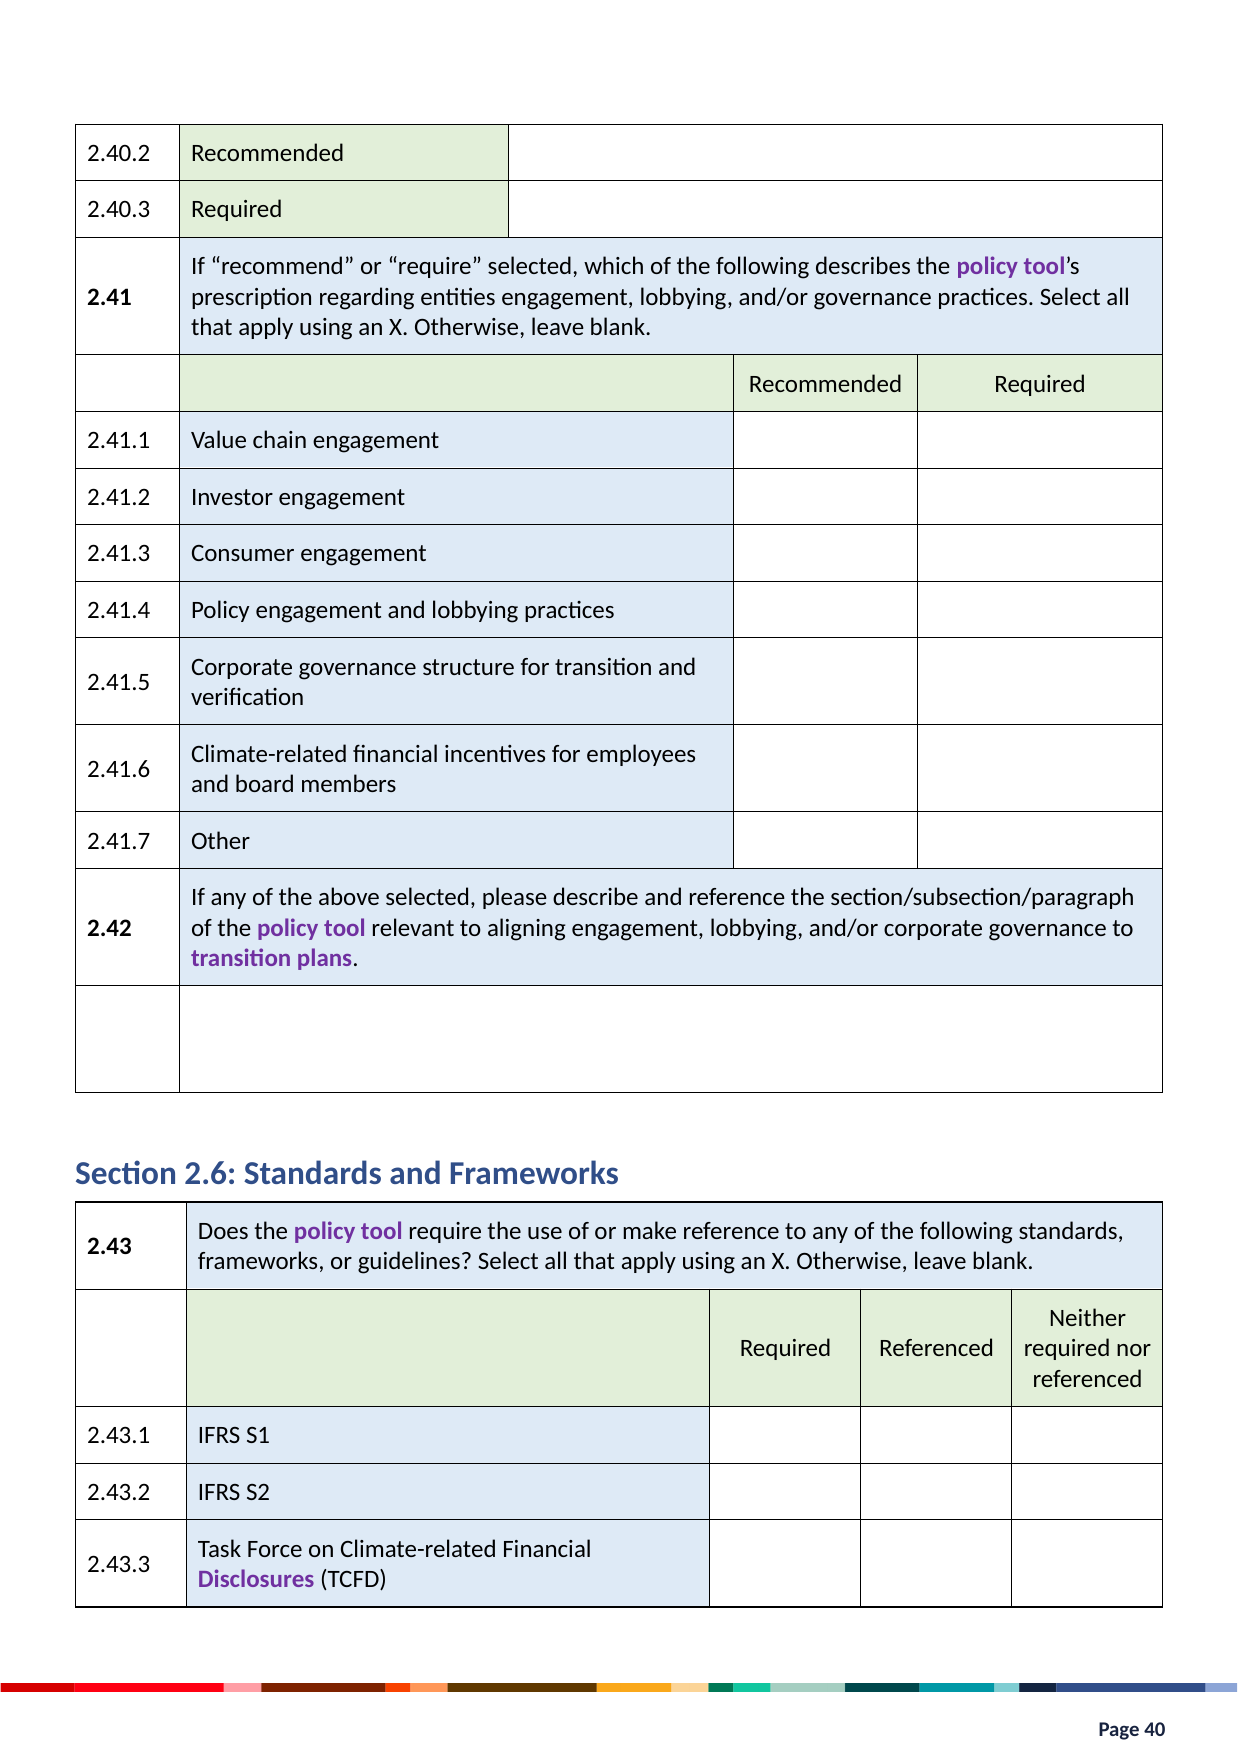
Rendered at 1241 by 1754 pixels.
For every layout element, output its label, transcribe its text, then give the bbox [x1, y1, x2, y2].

table_cell [734, 469, 917, 524]
table_cell [734, 412, 917, 467]
table_cell Other [180, 812, 733, 868]
table_cell Consumer engagement [180, 525, 733, 581]
table_cell 2.41.3 [76, 525, 179, 581]
table_cell [918, 469, 1162, 524]
table_cell Recommended [180, 125, 508, 180]
table_cell Value chain engagement [180, 412, 733, 467]
table_cell If any of the above selected, please describe and reference the section/subsection/paragraph of the policy tool relevant to aligning engagement, lobbying, and/or corporate governance to transition plans. [180, 869, 1162, 985]
table_cell Recommended [734, 355, 917, 411]
table_cell [710, 1407, 860, 1463]
table_cell 2.41.1 [76, 412, 179, 467]
table_cell [734, 525, 917, 581]
table_cell Corporate governance structure for transition and verification [180, 638, 733, 724]
table_cell 2.41.5 [76, 638, 179, 724]
table_cell [918, 812, 1162, 868]
table_cell [918, 412, 1162, 467]
table_cell 2.43.1 [76, 1407, 186, 1463]
table_cell [76, 355, 179, 411]
table_cell [509, 125, 1162, 180]
table_cell Climate-related financial incentives for employees and board members [180, 725, 733, 811]
table_cell 2.43.3 [76, 1520, 186, 1606]
table_cell 2.40.2 [76, 125, 179, 180]
table_cell [76, 1290, 186, 1406]
table_cell 2.41.2 [76, 469, 179, 524]
table_cell 2.41 [76, 238, 179, 354]
table_cell [1012, 1464, 1162, 1519]
table_cell [861, 1520, 1011, 1606]
table_header 2.43 [76, 1203, 186, 1288]
table_cell 2.43.2 [76, 1464, 186, 1519]
table_cell 2.41.7 [76, 812, 179, 868]
table_cell [180, 355, 733, 411]
table_cell [1012, 1520, 1162, 1606]
table_cell IFRS S1 [187, 1407, 709, 1463]
table_cell 2.41.6 [76, 725, 179, 811]
picture [0, 1683, 1236, 1692]
table_cell [734, 725, 917, 811]
table_cell [187, 1290, 709, 1406]
table_cell [710, 1520, 860, 1606]
table_cell [710, 1464, 860, 1519]
table_cell 2.42 [76, 869, 179, 985]
table_cell [734, 582, 917, 637]
table_cell [180, 986, 1162, 1092]
table_cell [918, 582, 1162, 637]
subtitle Section 2.6: Standards and Frameworks [75, 1152, 1165, 1193]
table_cell [76, 986, 179, 1092]
table_cell Required [710, 1290, 860, 1406]
table_cell Policy engagement and lobbying practices [180, 582, 733, 637]
table_cell IFRS S2 [187, 1464, 709, 1519]
table_cell [918, 638, 1162, 724]
table_cell [509, 181, 1162, 237]
table_cell 2.40.3 [76, 181, 179, 237]
table_cell If “recommend” or “require” selected, which of the following describes the policy tool’s prescription regarding entities engagement, lobbying, and/or governance practices. Select all that apply using an X. Otherwise, leave blank. [180, 238, 1162, 354]
table_cell Task Force on Climate-related Financial Disclosures (TCFD) [187, 1520, 709, 1606]
table_cell [734, 638, 917, 724]
table_cell Investor engagement [180, 469, 733, 524]
table_cell [1012, 1407, 1162, 1463]
table_cell [918, 725, 1162, 811]
table_cell [734, 812, 917, 868]
table_cell [861, 1464, 1011, 1519]
table_cell Neither required nor referenced [1012, 1290, 1162, 1406]
table_cell 2.41.4 [76, 582, 179, 637]
table_cell Required [918, 355, 1162, 411]
table_cell Referenced [861, 1290, 1011, 1406]
table_cell [918, 525, 1162, 581]
table_cell [861, 1407, 1011, 1463]
table_header Does the policy tool require the use of or make reference to any of the following standards, frameworks, or guidelines? Select all that apply using an X. Otherwise, leave blank. [187, 1203, 1162, 1288]
table_cell Required [180, 181, 508, 237]
